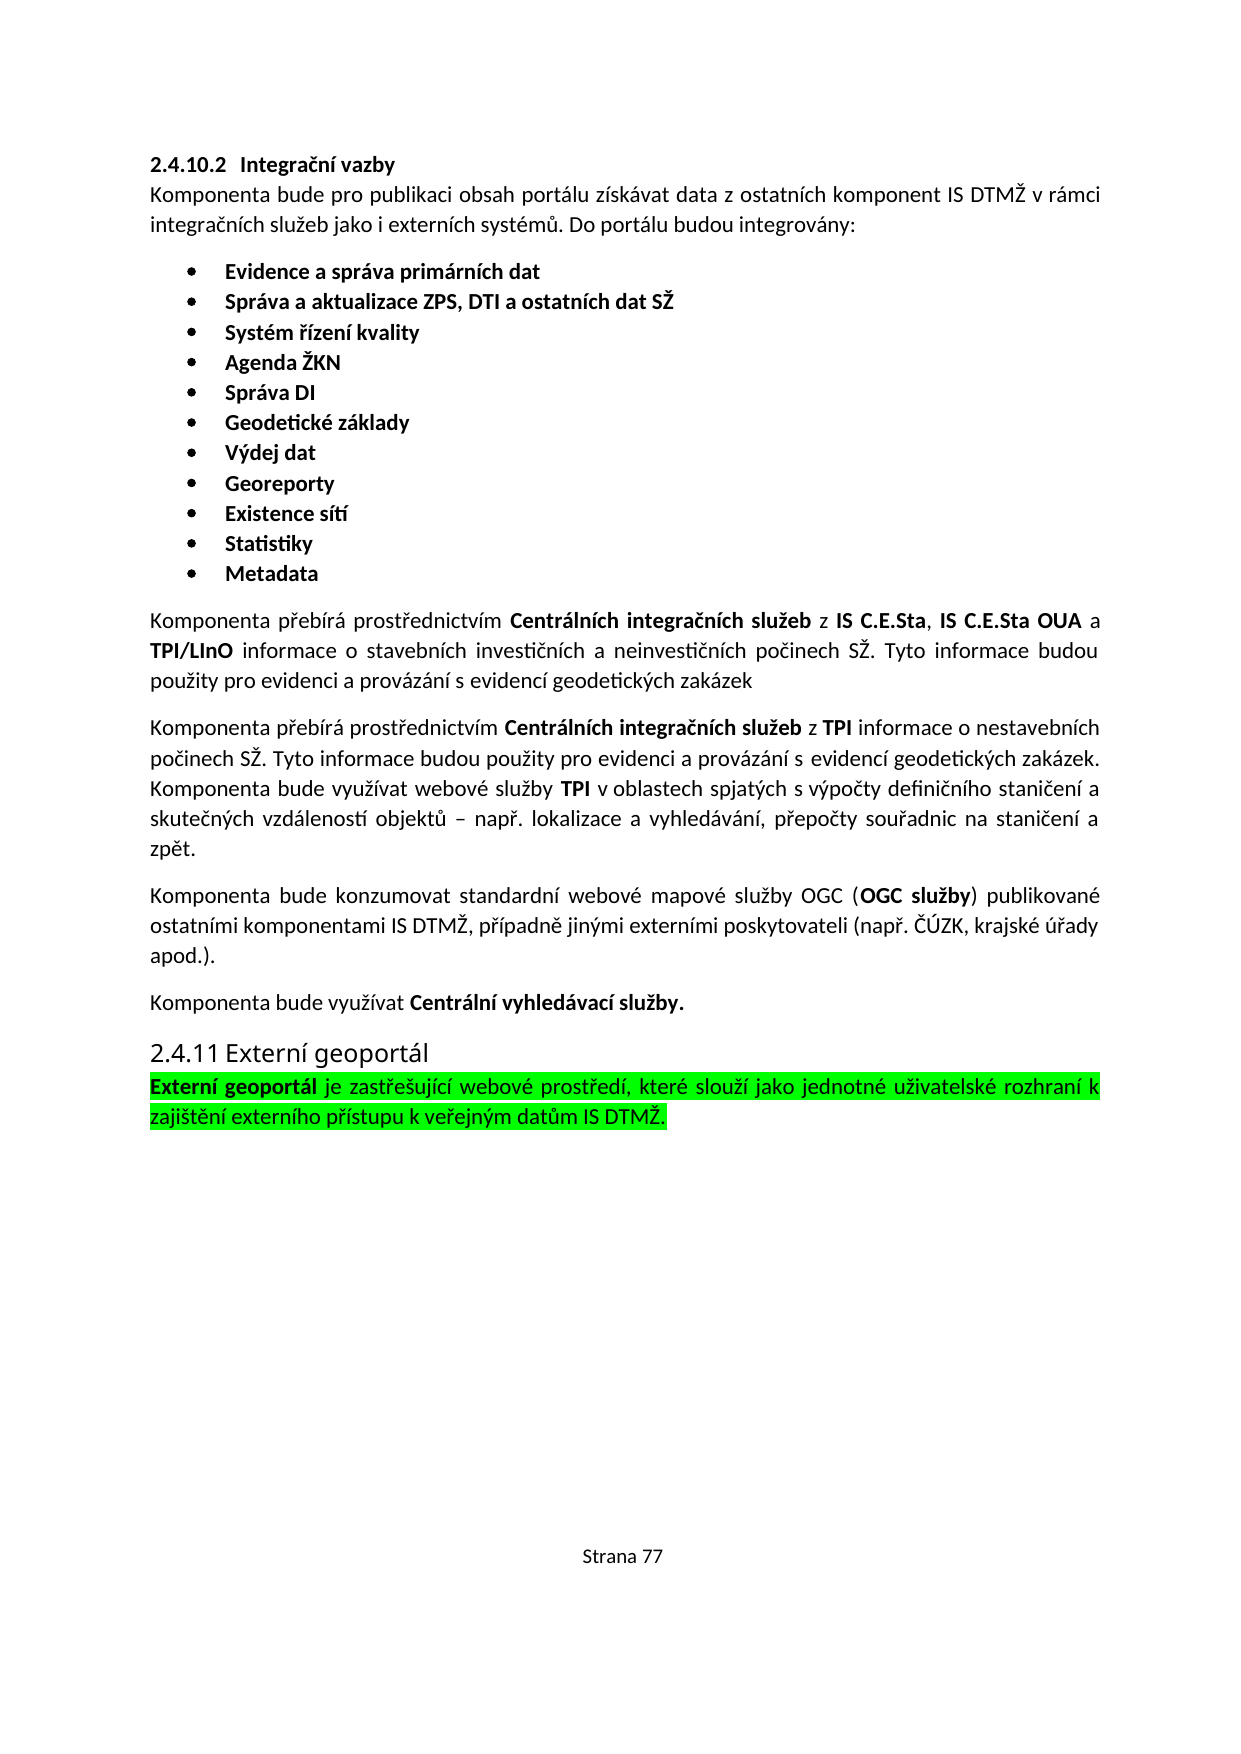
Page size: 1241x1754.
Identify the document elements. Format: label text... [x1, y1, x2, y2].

list Existence sítí [187, 499, 1100, 527]
list Agenda ŽKN [187, 348, 1100, 376]
list Správa a aktualizace ZPS, DTI a ostatních dat SŽ [187, 287, 1100, 316]
text Komponenta bude využívat Centrální vyhledávací služby. [150, 988, 1100, 1017]
list Metadata [187, 559, 1100, 587]
text Externí geoportál je zastřešující webové prostředí, které slouží jako jednotné uživatelské rozhraní k zajištění externího přístupu k veřejným datům IS DTMŽ. [150, 1100, 1100, 1130]
list Systém řízení kvality [187, 318, 1100, 346]
list Správa DI [187, 378, 1100, 406]
list Statistiky [187, 529, 1100, 557]
text Komponenta přebírá prostřednictvím Centrálních integračních služeb z TPI informace o nestavebních počinech SŽ. Tyto informace budou použity pro evidenci a provázání s evidencí geodetických zakázek. Komponenta bude využívat webové služby TPI v oblastech spjatých s výpočty definičního staničení a skutečných vzdáleností objektů – např. lokalizace a vyhledávání, přepočty souřadnic na staničení a zpět. [150, 713, 1100, 862]
list Geodetické základy [187, 408, 1100, 436]
text Komponenta bude konzumovat standardní webové mapové služby OGC (OGC služby) publikované ostatními komponentami IS DTMŽ, případně jinými externími poskytovateli (např. ČÚZK, krajské úřady apod.). [150, 881, 1100, 970]
text Komponenta přebírá prostřednictvím Centrálních integračních služeb z IS C.E.Sta, IS C.E.Sta OUA a TPI/LInO informace o stavebních investičních a neinvestičních počinech SŽ. Tyto informace budou použity pro evidenci a provázání s evidencí geodetických zakázek [150, 606, 1100, 695]
subtitle Integrační vazby [150, 150, 1100, 178]
list Evidence a správa primárních dat [187, 257, 1100, 285]
list Výdej dat [187, 438, 1100, 467]
text Komponenta bude pro publikaci obsah portálu získávat data z ostatních komponent IS DTMŽ v rámci integračních služeb jako i externích systémů. Do portálu budou integrovány: [150, 180, 1100, 238]
subtitle Externí geoportál [150, 1035, 1100, 1069]
list Georeporty [187, 469, 1100, 497]
